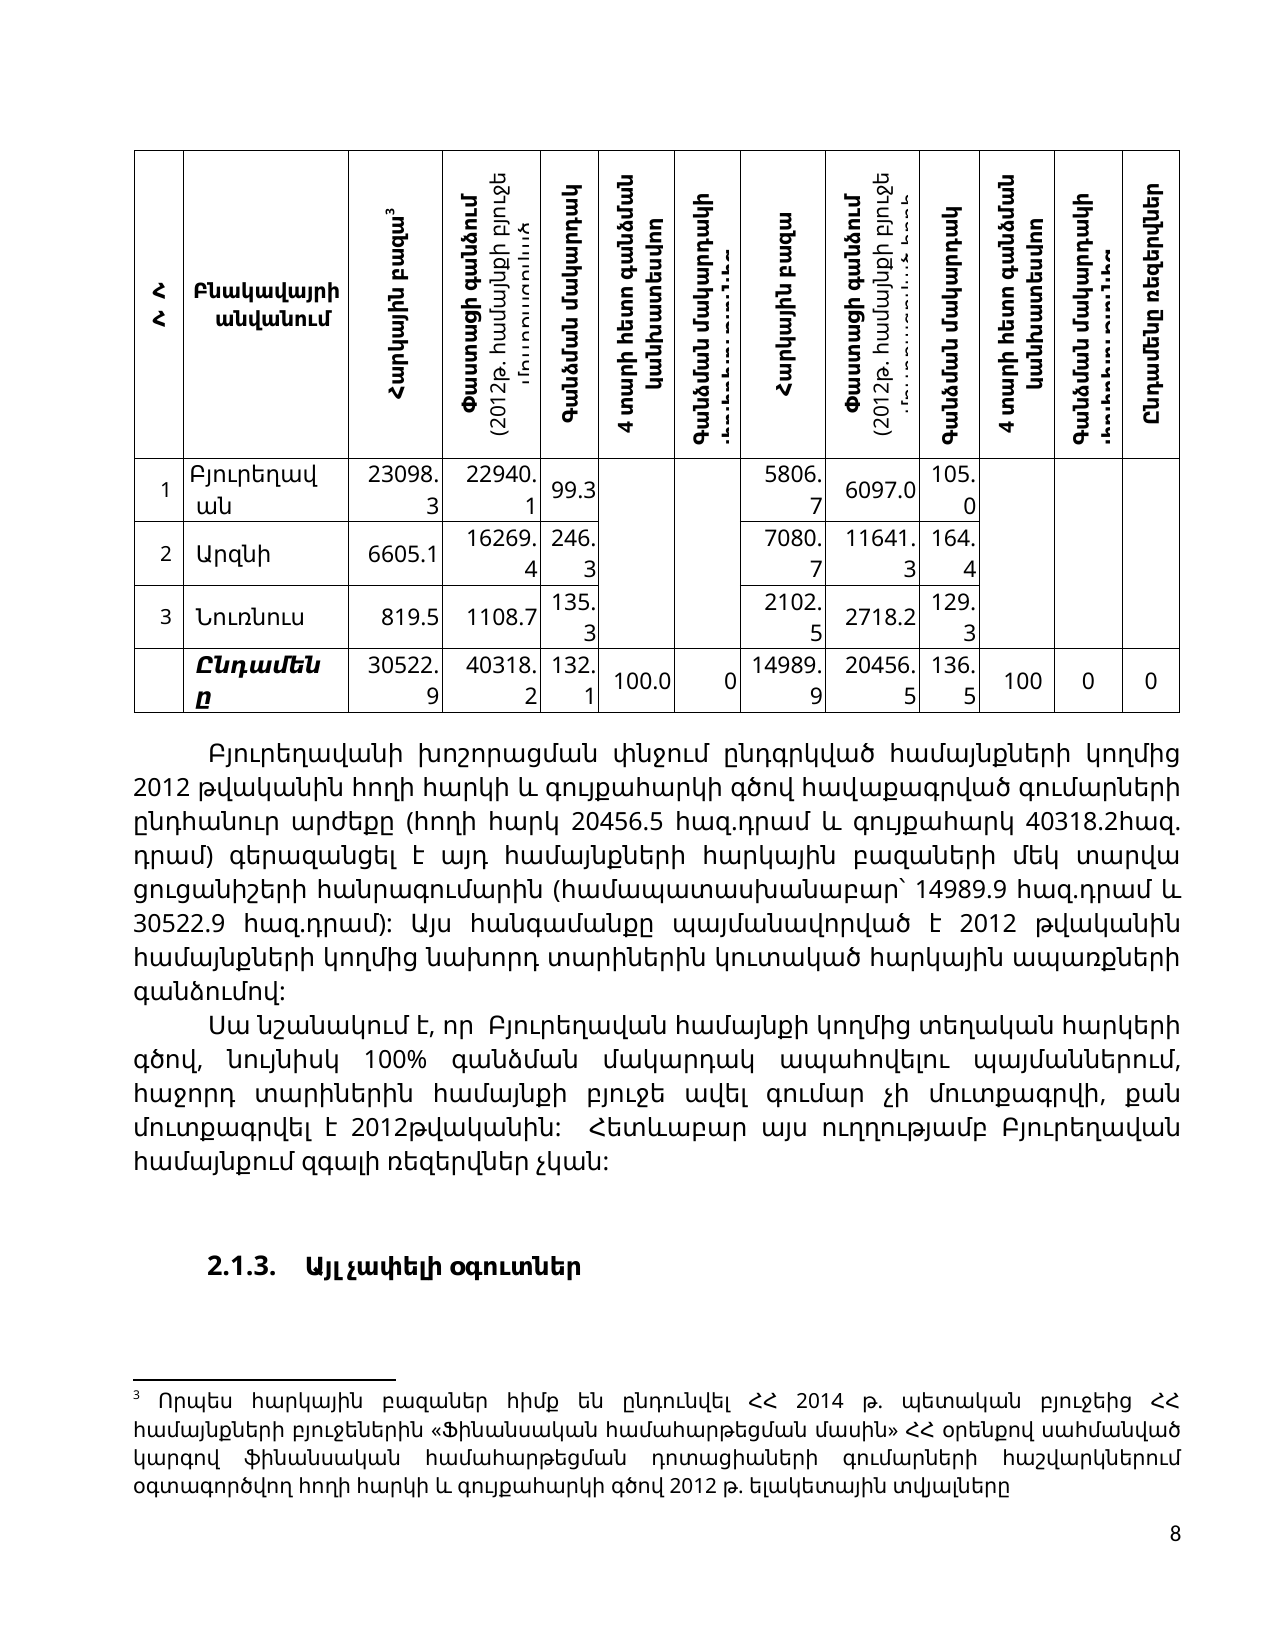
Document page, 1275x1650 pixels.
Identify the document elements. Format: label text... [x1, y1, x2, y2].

table_cell 246.3 [541, 522, 598, 584]
table_cell 0 [675, 649, 740, 712]
table_cell Փաստացի գանձում (2012թ. համայնքի բյուջե մուտքագրված գոյքահարկ) [443, 151, 540, 457]
table_cell ՀՀ [135, 151, 183, 457]
table_cell [135, 649, 183, 712]
table_cell 0 [1123, 649, 1179, 712]
table_cell Հարկային բազա [741, 151, 825, 457]
table_cell 4 տարի հետո գանձման կանխատեսվող մակարդակ [599, 151, 674, 457]
table_cell [675, 459, 740, 648]
table_cell 11641.3 [826, 522, 919, 584]
table_cell [1055, 459, 1122, 648]
table_cell 135.3 [541, 586, 598, 648]
table_cell Նուռնուս [184, 586, 348, 648]
table_cell [1123, 459, 1179, 648]
table_cell 1 [135, 459, 183, 521]
table_cell 2718.2 [826, 586, 919, 648]
table_cell 1108.7 [443, 586, 540, 648]
table_cell Փաստացի գանձում (2012թ. համայնքի բյուջե մուտքագրված հողի հարկ) [826, 151, 919, 457]
table_cell Գանձման մակարդակ [920, 151, 979, 457]
table_cell Արզնի [184, 522, 348, 584]
table_cell 16269.4 [443, 522, 540, 584]
table_cell 0 [1055, 649, 1122, 712]
table_cell [599, 459, 674, 648]
table_cell Գանձման մակարդակ [541, 151, 598, 457]
table_cell 164.4 [920, 522, 979, 584]
table_cell 99.3 [541, 459, 598, 521]
table_cell 2 [135, 522, 183, 584]
table_cell 819.5 [349, 586, 442, 648]
table_cell 4 տարի հետո գանձման կանխատեսվող մակարդակ [980, 151, 1054, 457]
subtitle 2.1.3. Այլ չափելի օգուտներ [207, 1246, 1181, 1283]
table_cell Գանձման մակարդակի փոփոխությունից ռեզերվներ [675, 151, 740, 457]
table_cell Հարկային բազա [349, 151, 442, 457]
text Սա նշանակում է, որ Բյուրեղավան համայնքի կողմից տեղական հարկերի գծով, նույնիսկ 100% գանձման մակարդակ ապահովելու պայմաններում, հաջորդ տարիներին համայնքի բյուջե ավել գումար չի մուտքագրվի, քան մուտքագրվել է 2012թվականին: Հետևաբար այս ուղղությամբ Բյուրեղավան համայնքում զգալի ռեզերվներ չկան: [133, 1008, 1181, 1178]
table_cell 20456.5 [826, 649, 919, 712]
table_cell 5806.7 [741, 459, 825, 521]
table_cell 105.0 [920, 459, 979, 521]
table_cell [980, 459, 1054, 648]
table_cell 6605.1 [349, 522, 442, 584]
table_cell 3 [135, 586, 183, 648]
text Բյուրեղավանի խոշորացման փնջում ընդգրկված համայնքների կողմից 2012 թվականին հողի հարկի և գույքահարկի գծով հավաքագրված գումարների ընդհանուր արժեքը (հողի հարկ 20456.5 հազ.դրամ և գույքահարկ 40318.2հազ. դրամ) գերազանցել է այդ համայնքների հարկային բազաների մեկ տարվա ցուցանիշերի հանրագումարին (համապատասխանաբար՝ 14989.9 հազ.դրամ և 30522.9 հազ.դրամ): Այս հանգամանքը պայմանավորված է 2012 թվականին համայնքների կողմից նախորդ տարիներին կուտակած հարկային ապառքների գանձումով: [133, 735, 1181, 1008]
table_cell 22940.1 [443, 459, 540, 521]
table_cell 2102.5 [741, 586, 825, 648]
table_cell 100 [980, 649, 1054, 712]
table_cell 30522.9 [349, 649, 442, 712]
table_cell 40318.2 [443, 649, 540, 712]
table_cell 136.5 [920, 649, 979, 712]
table_cell 132.1 [541, 649, 598, 712]
table_cell 129.3 [920, 586, 979, 648]
table_cell 14989.9 [741, 649, 825, 712]
table_cell 23098.3 [349, 459, 442, 521]
table_cell Գանձման մակարդակի փոփոխությունից ռեզերվներ [1055, 151, 1122, 457]
table_cell 6097.0 [826, 459, 919, 521]
table_cell Ընդամենը [184, 649, 348, 712]
table_cell 7080.7 [741, 522, 825, 584]
table_cell 100.0 [599, 649, 674, 712]
table_cell Բնակավայրի անվանում [184, 151, 348, 457]
table_header Ընդամենը ռեզերվներ [1123, 151, 1179, 457]
